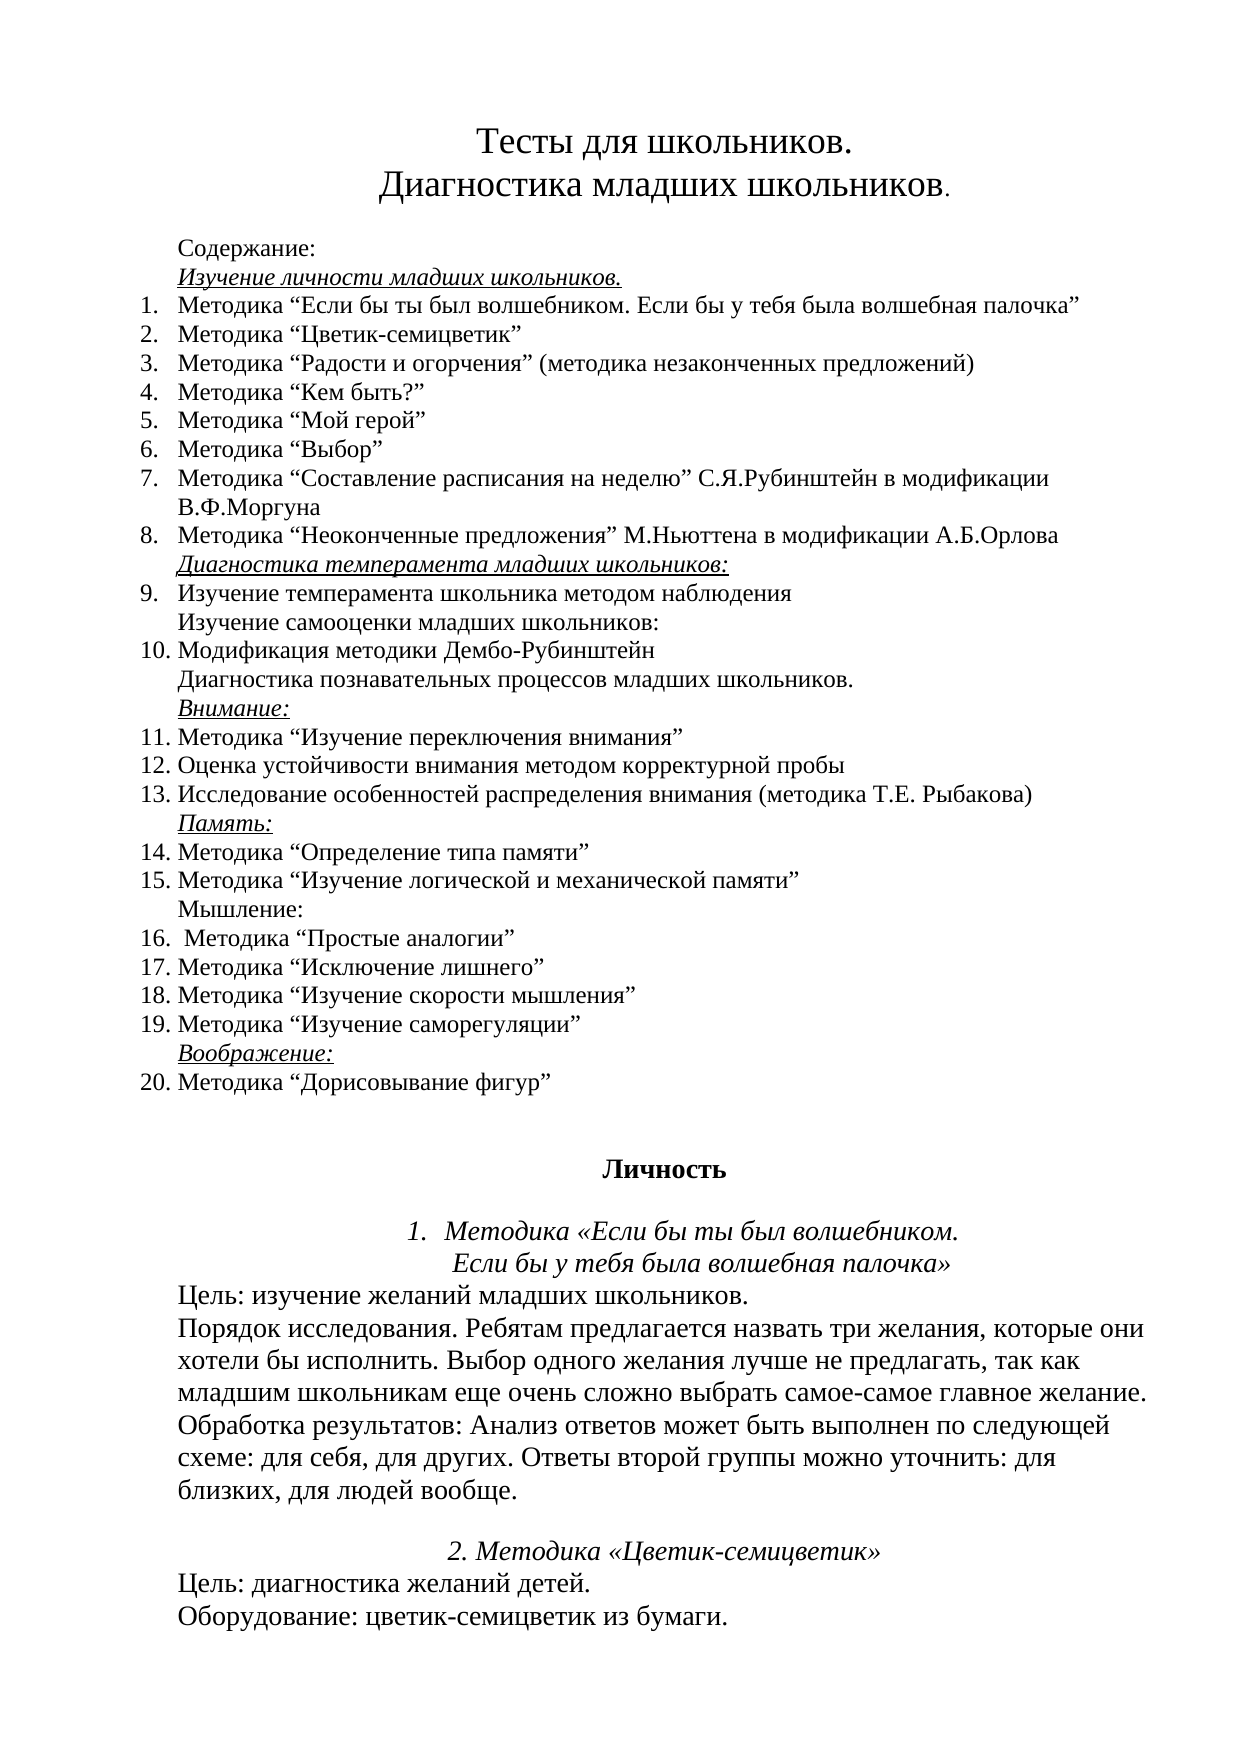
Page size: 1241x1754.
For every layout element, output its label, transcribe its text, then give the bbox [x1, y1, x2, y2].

list Методика “Изучение скорости мышления” [140, 981, 1152, 1009]
list Методика “Выбор” [140, 434, 1152, 463]
list Методика “Изучение логической и механической памяти” [140, 866, 1152, 894]
text Цель: изучение желаний младших школьников. [177, 1278, 1152, 1311]
list Если бы у тебя была волшебная палочка» [252, 1246, 1152, 1278]
list Методика “Радости и огорчения” (методика незаконченных предложений) [140, 348, 1152, 377]
list Изучение темперамента школьника методом наблюдения [140, 578, 1152, 607]
text Оборудование: цветик-семицветик из бумаги. [177, 1599, 1152, 1631]
text Воображение: [177, 1038, 1152, 1067]
list Методика “Цветик-семицветик” [140, 319, 1152, 348]
list Исследование особенностей распределения внимания (методика Т.Е. Рыбакова) [140, 779, 1152, 808]
text Содержание: [177, 233, 1152, 262]
text Память: [177, 808, 1152, 837]
list Методика “Составление расписания на неделю” С.Я.Рубинштейн в модификации В.Ф.Моргуна [140, 463, 1152, 521]
text Обработка результатов: Анализ ответов может быть выполнен по следующей схеме: для себя, для других. Ответы второй группы можно уточнить: для близких, для людей вообще. [177, 1408, 1152, 1505]
list Методика «Если бы ты был волшебником. [215, 1213, 1152, 1246]
list Методика “Неоконченные предложения” М.Ньюттена в модификации А.Б.Орлова [140, 521, 1152, 549]
list Методика “Изучение переключения внимания” [140, 722, 1152, 751]
list Методика “Кем быть?” [140, 377, 1152, 406]
text Диагностика познавательных процессов младших школьников. [177, 664, 1152, 693]
list Модификация методики Дембо-Рубинштейн [140, 636, 1152, 664]
text 2. Методика «Цветик-семицветик» [177, 1534, 1152, 1566]
list Оценка устойчивости внимания методом корректурной пробы [140, 751, 1152, 779]
list Методика “Изучение саморегуляции” [140, 1009, 1152, 1038]
list Методика “Дорисовывание фигур” [140, 1067, 1152, 1096]
text Тесты для школьников. [177, 118, 1152, 161]
list Методика “Исключение лишнего” [140, 952, 1152, 981]
text Мышление: [177, 894, 1152, 923]
list Методика “Мой герой” [140, 406, 1152, 434]
text Внимание: [177, 693, 1152, 722]
text Порядок исследования. Ребятам предлагается назвать три желания, которые они хотели бы исполнить. Выбор одного желания лучше не предлагать, так как младшим школьникам еще очень сложно выбрать самое-самое главное желание. [177, 1311, 1152, 1408]
text Цель: диагностика желаний детей. [177, 1566, 1152, 1599]
list Методика “Простые аналогии” [140, 923, 1152, 952]
text Диагностика младших школьников. [177, 161, 1152, 204]
text Изучение самооценки младших школьников: [177, 607, 1152, 636]
text Изучение личности младших школьников. [177, 262, 1152, 291]
list Методика “Если бы ты был волшебником. Если бы у тебя была волшебная палочка” [140, 291, 1152, 319]
list Методика “Определение типа памяти” [140, 837, 1152, 866]
text Личность [177, 1152, 1152, 1185]
text Диагностика темперамента младших школьников: [177, 549, 1152, 578]
